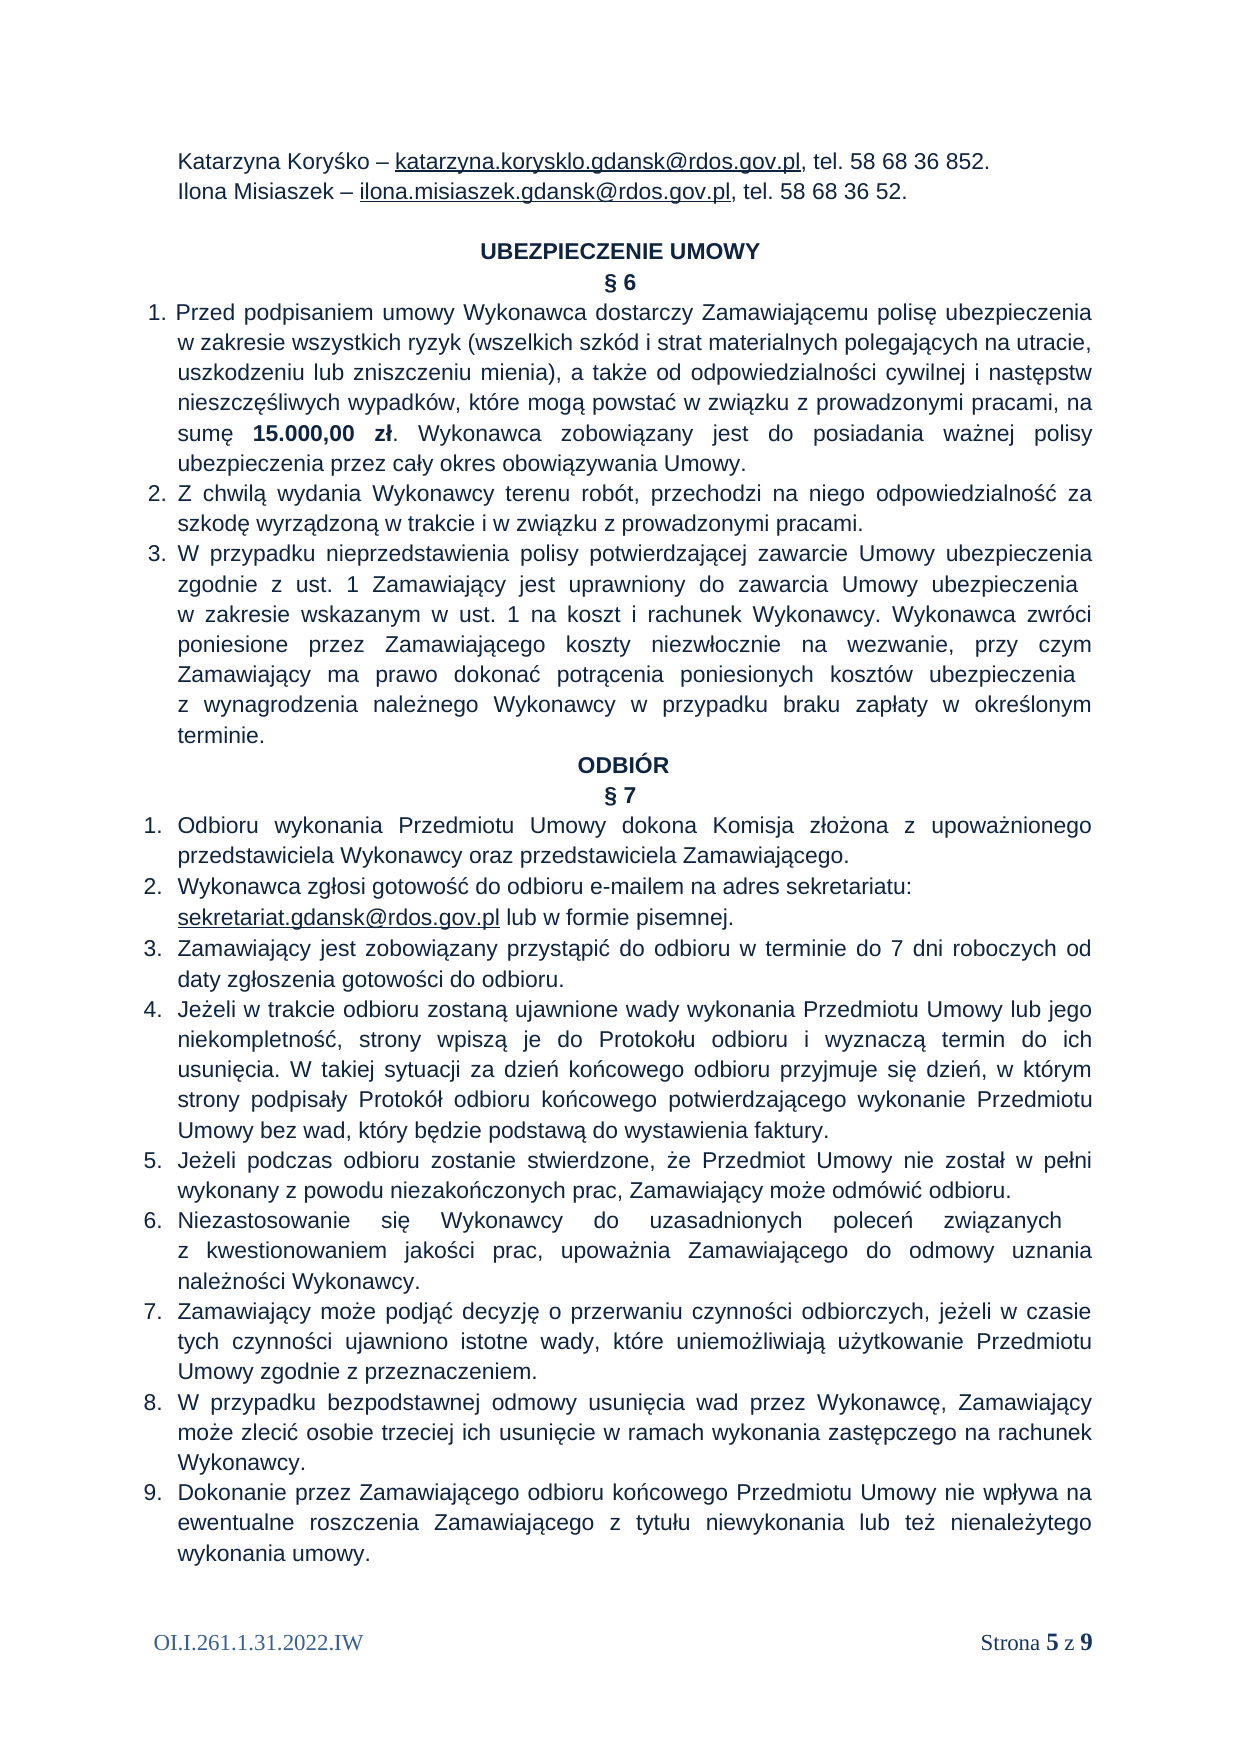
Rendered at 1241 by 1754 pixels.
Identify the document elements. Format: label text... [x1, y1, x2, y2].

list Zamawiający jest zobowiązany przystąpić do odbioru w terminie do 7 dni roboczych od daty zgłoszenia gotowości do odbioru. [162, 935, 1093, 992]
list Wykonawca zgłosi gotowość do odbioru e-mailem na adres sekretariatu: sekretariat.gdansk@rdos.gov.pl lub w formie pisemnej. [162, 873, 1093, 931]
text 1. Przed podpisaniem umowy Wykonawca dostarczy Zamawiającemu polisę ubezpieczenia w zakresie wszystkich ryzyk (wszelkich szkód i strat materialnych polegających na utracie, uszkodzeniu lub zniszczeniu mienia), a także od odpowiedzialności cywilnej i następstw nieszczęśliwych wypadków, które mogą powstać w związku z prowadzonymi pracami, na sumę 15.000,00 zł. Wykonawca zobowiązany jest do posiadania ważnej polisy ubezpieczenia przez cały okres obowiązywania Umowy. [148, 299, 1093, 476]
list Zamawiający może podjąć decyzję o przerwaniu czynności odbiorczych, jeżeli w czasie tych czynności ujawniono istotne wady, które uniemożliwiają użytkowanie Przedmiotu Umowy zgodnie z przeznaczeniem. [162, 1298, 1093, 1384]
list Dokonanie przez Zamawiającego odbioru końcowego Przedmiotu Umowy nie wpływa na ewentualne roszczenia Zamawiającego z tytułu niewykonania lub też nienależytego wykonania umowy. [162, 1479, 1093, 1566]
text § 7 [148, 782, 1093, 808]
list Niezastosowanie się Wykonawcy do uzasadnionych poleceń związanych z kwestionowaniem jakości prac, upoważnia Zamawiającego do odmowy uznania należności Wykonawcy. [162, 1207, 1093, 1294]
text § 6 [148, 268, 1093, 295]
text 3. W przypadku nieprzedstawienia polisy potwierdzającej zawarcie Umowy ubezpieczenia zgodnie z ust. 1 Zamawiający jest uprawniony do zawarcia Umowy ubezpieczenia w zakresie wskazanym w ust. 1 na koszt i rachunek Wykonawcy. Wykonawca zwróci poniesione przez Zamawiającego koszty niezwłocznie na wezwanie, przy czym Zamawiający ma prawo dokonać potrącenia poniesionych kosztów ubezpieczenia z wynagrodzenia należnego Wykonawcy w przypadku braku zapłaty w określonym terminie. [148, 540, 1093, 748]
list Jeżeli podczas odbioru zostanie stwierdzone, że Przedmiot Umowy nie został w pełni wykonany z powodu niezakończonych prac, Zamawiający może odmówić odbioru. [162, 1147, 1093, 1203]
text ODBIÓR [148, 752, 1093, 778]
list Ilona Misiaszek – ilona.misiaszek.gdansk@rdos.gov.pl, tel. 58 68 36 52. [177, 178, 1093, 204]
list Odbioru wykonania Przedmiotu Umowy dokona Komisja złożona z upoważnionego przedstawiciela Wykonawcy oraz przedstawiciela Zamawiającego. [162, 812, 1093, 869]
list W przypadku bezpodstawnej odmowy usunięcia wad przez Wykonawcę, Zamawiający może zlecić osobie trzeciej ich usunięcie w ramach wykonania zastępczego na rachunek Wykonawcy. [162, 1388, 1093, 1475]
text UBEZPIECZENIE UMOWY [148, 238, 1093, 264]
text 2. Z chwilą wydania Wykonawcy terenu robót, przechodzi na niego odpowiedzialność za szkodę wyrządzoną w trakcie i w związku z prowadzonymi pracami. [148, 480, 1093, 536]
text Katarzyna Koryśko – katarzyna.korysklo.gdansk@rdos.gov.pl, tel. 58 68 36 852. [177, 148, 1093, 174]
list Jeżeli w trakcie odbioru zostaną ujawnione wady wykonania Przedmiotu Umowy lub jego niekompletność, strony wpiszą je do Protokołu odbioru i wyznaczą termin do ich usunięcia. W takiej sytuacji za dzień końcowego odbioru przyjmuje się dzień, w którym strony podpisały Protokół odbioru końcowego potwierdzającego wykonanie Przedmiotu Umowy bez wad, który będzie podstawą do wystawienia faktury. [162, 996, 1093, 1143]
